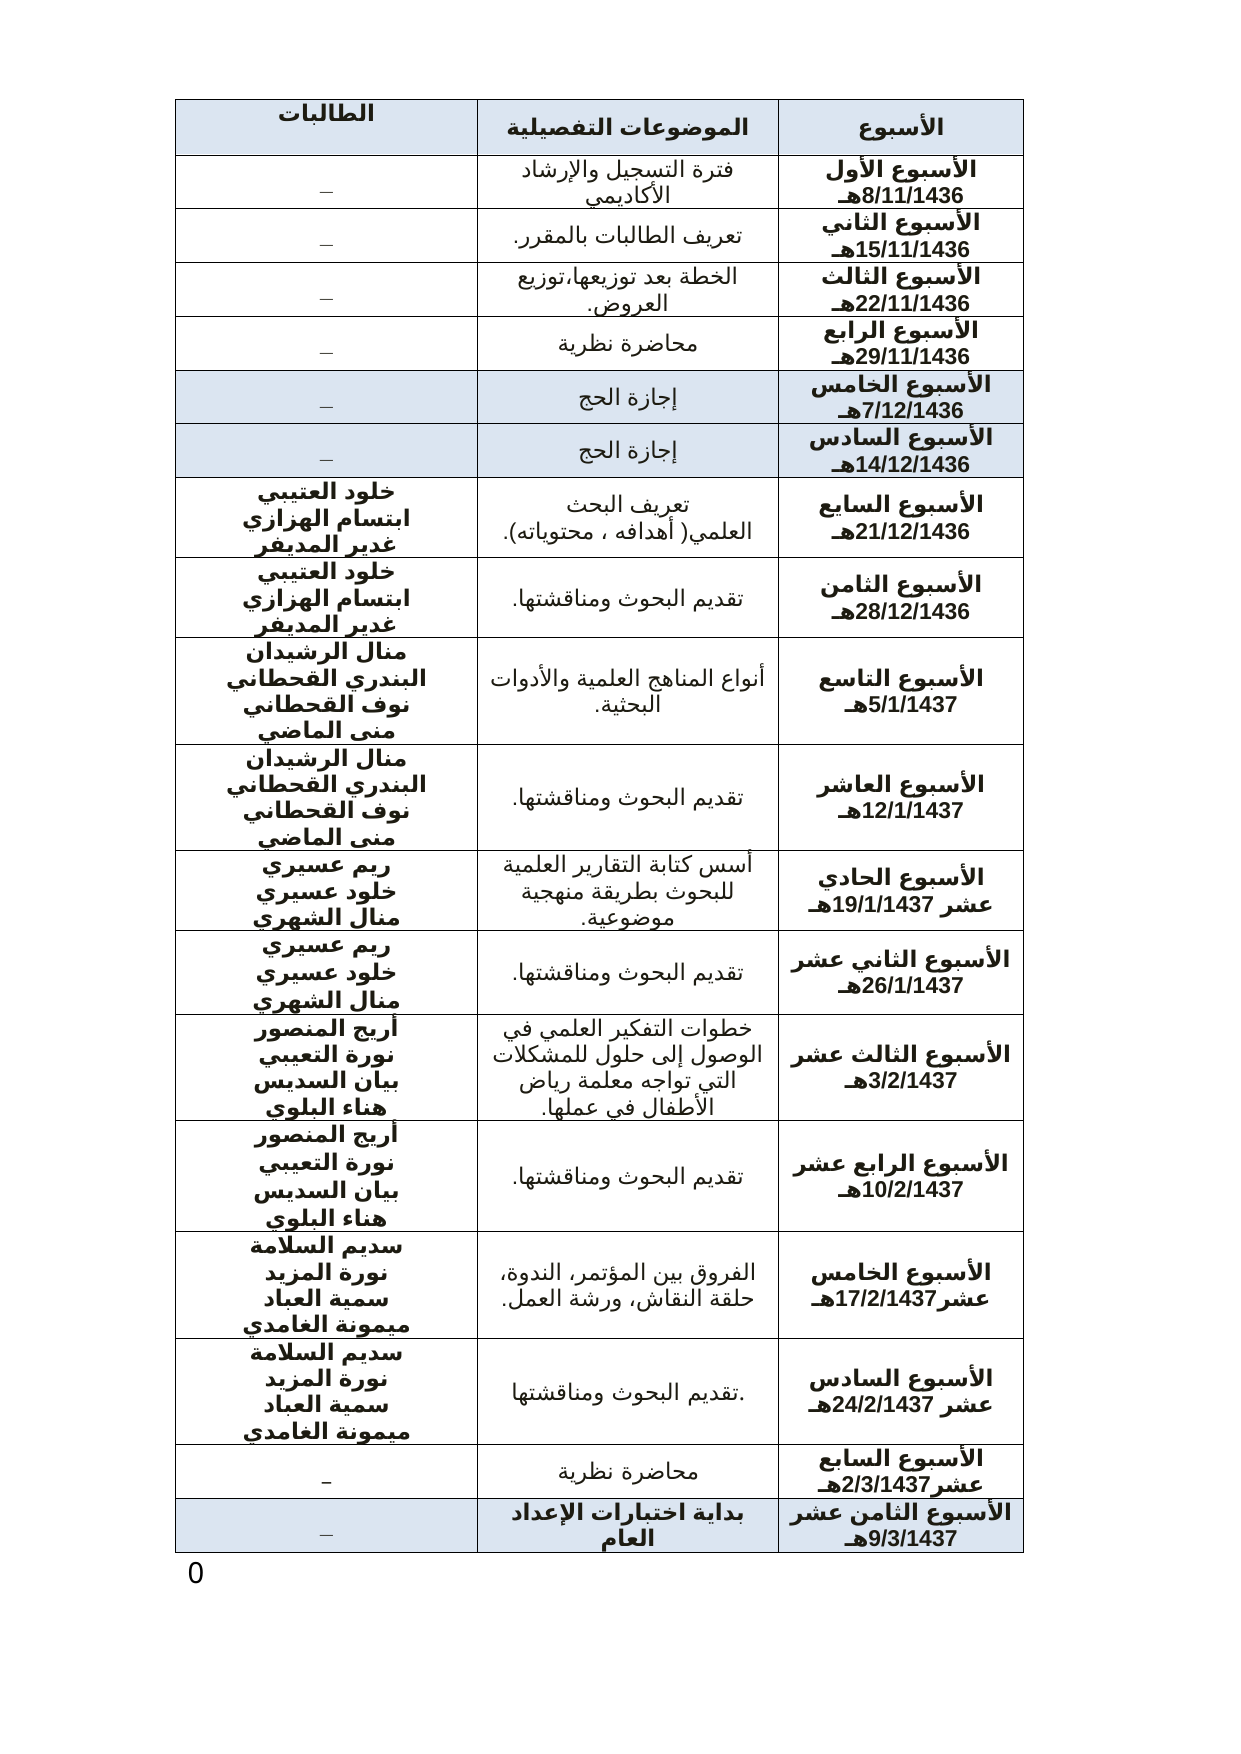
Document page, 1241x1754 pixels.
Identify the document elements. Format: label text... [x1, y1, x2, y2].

table_cell منال الرشيدان البندري القحطاني نوف القحطاني منى الماضي [176, 745, 477, 850]
table_cell _ [176, 424, 477, 477]
table_cell الأسبوع العاشر 12/1/1437هـ [779, 745, 1023, 850]
table_header الموضوعات التفصيلية [478, 100, 778, 154]
table_cell سديم السلامة نورة المزيد سمية العباد ميمونة الغامدي [176, 1339, 477, 1444]
table_cell خطوات التفكير العلمي في الوصول إلى حلول للمشكلات التي تواجه معلمة ‏رياض الأطفال في عملها. [478, 1015, 778, 1120]
text 0 [187, 150, 1053, 1592]
table_cell تقديم البحوث ومناقشتها. [478, 1339, 778, 1444]
table_cell الأسبوع الرابع عشر 10/2/1437هـ [779, 1121, 1023, 1231]
table_cell أسس كتابة التقارير العلمية للبحوث بطريقة منهجية موضوعية. [478, 851, 778, 930]
table_cell أنواع المناهج العلمية والأدوات البحثية. [478, 638, 778, 744]
table_cell ريم عسيري خلود عسيري منال الشهري [176, 851, 477, 930]
table_cell تعريف البحث العلمي( أهدافه ، محتوياته). [478, 478, 778, 557]
table_cell إجازة الحج [478, 424, 778, 477]
table_cell ريم عسيري خلود عسيري منال الشهري [176, 931, 477, 1013]
table_cell الفروق بين المؤتمر، الندوة، حلقة النقاش، ورشة العمل. [478, 1232, 778, 1338]
table_cell الأسبوع الثامن عشر 9/3/1437هـ [779, 1499, 1023, 1552]
table_cell محاضرة نظرية [478, 317, 778, 369]
table_cell تقديم البحوث ومناقشتها. [478, 1121, 778, 1231]
table_cell الأسبوع الثاني 15/11/1436هـ [779, 209, 1023, 262]
table_header الأسبوع [779, 100, 1023, 154]
table_cell الأسبوع السابع عشر2/3/1437هـ [779, 1445, 1023, 1498]
table_cell الأسبوع الثالث عشر 3/2/1437هـ [779, 1015, 1023, 1120]
table_cell الأسبوع الأول 8/11/1436هـ [779, 156, 1023, 208]
table_cell خلود العتيبي ابتسام الهزازي غدير المديفر [176, 558, 477, 637]
table_cell تقديم البحوث ومناقشتها. [478, 745, 778, 850]
table_cell الأسبوع الثامن28/12/1436هـ [779, 558, 1023, 637]
table_cell الأسبوع التاسع 5/1/1437هـ [779, 638, 1023, 744]
table_cell الأسبوع الثاني عشر 26/1/1437هـ [779, 931, 1023, 1013]
table_cell _ [176, 156, 477, 208]
table_cell الأسبوع السادس14/12/1436هـ [779, 424, 1023, 477]
table_cell تقديم البحوث ومناقشتها. [478, 558, 778, 637]
table_cell خلود العتيبي ابتسام الهزازي غدير المديفر [176, 478, 477, 557]
table_cell الخطة بعد توزيعها،توزيع العروض. [478, 263, 778, 316]
table_header الطالبات [176, 100, 477, 154]
table_cell تعريف الطالبات بالمقرر. [478, 209, 778, 262]
table_cell _ [176, 263, 477, 316]
table_cell سديم السلامة نورة المزيد سمية العباد ميمونة الغامدي [176, 1232, 477, 1338]
table_cell محاضرة نظرية [478, 1445, 778, 1498]
table_cell الأسبوع الثالث 22/11/1436هـ [779, 263, 1023, 316]
table_cell _ [176, 317, 477, 369]
table_cell فترة التسجيل والإرشاد الأكاديمي [478, 156, 778, 208]
table_cell الأسبوع الخامس7/12/1436هـ [779, 371, 1023, 423]
table_cell إجازة الحج [478, 371, 778, 423]
table_cell الأسبوع الحادي عشر 19/1/1437هـ [779, 851, 1023, 930]
table_cell الأسبوع الخامس عشر17/2/1437هـ [779, 1232, 1023, 1338]
table_cell تقديم البحوث ومناقشتها. [478, 931, 778, 1013]
table_cell _ [176, 1499, 477, 1552]
table_cell _ [176, 371, 477, 423]
table_cell الأسبوع الرابع 29/11/1436هـ [779, 317, 1023, 369]
table_cell أريج المنصور نورة التعيبي بيان السديس هناء البلوي [176, 1121, 477, 1231]
table_cell أريج المنصور نورة التعيبي بيان السديس هناء البلوي [176, 1015, 477, 1120]
table_cell الأسبوع السايع21/12/1436هـ [779, 478, 1023, 557]
table_cell _ [176, 209, 477, 262]
table_cell الأسبوع السادس عشر 24/2/1437هـ [779, 1339, 1023, 1444]
table_cell بداية اختبارات الإعداد العام [478, 1499, 778, 1552]
table_cell _ [176, 1445, 477, 1498]
table_cell منال الرشيدان البندري القحطاني نوف القحطاني منى الماضي [176, 638, 477, 744]
